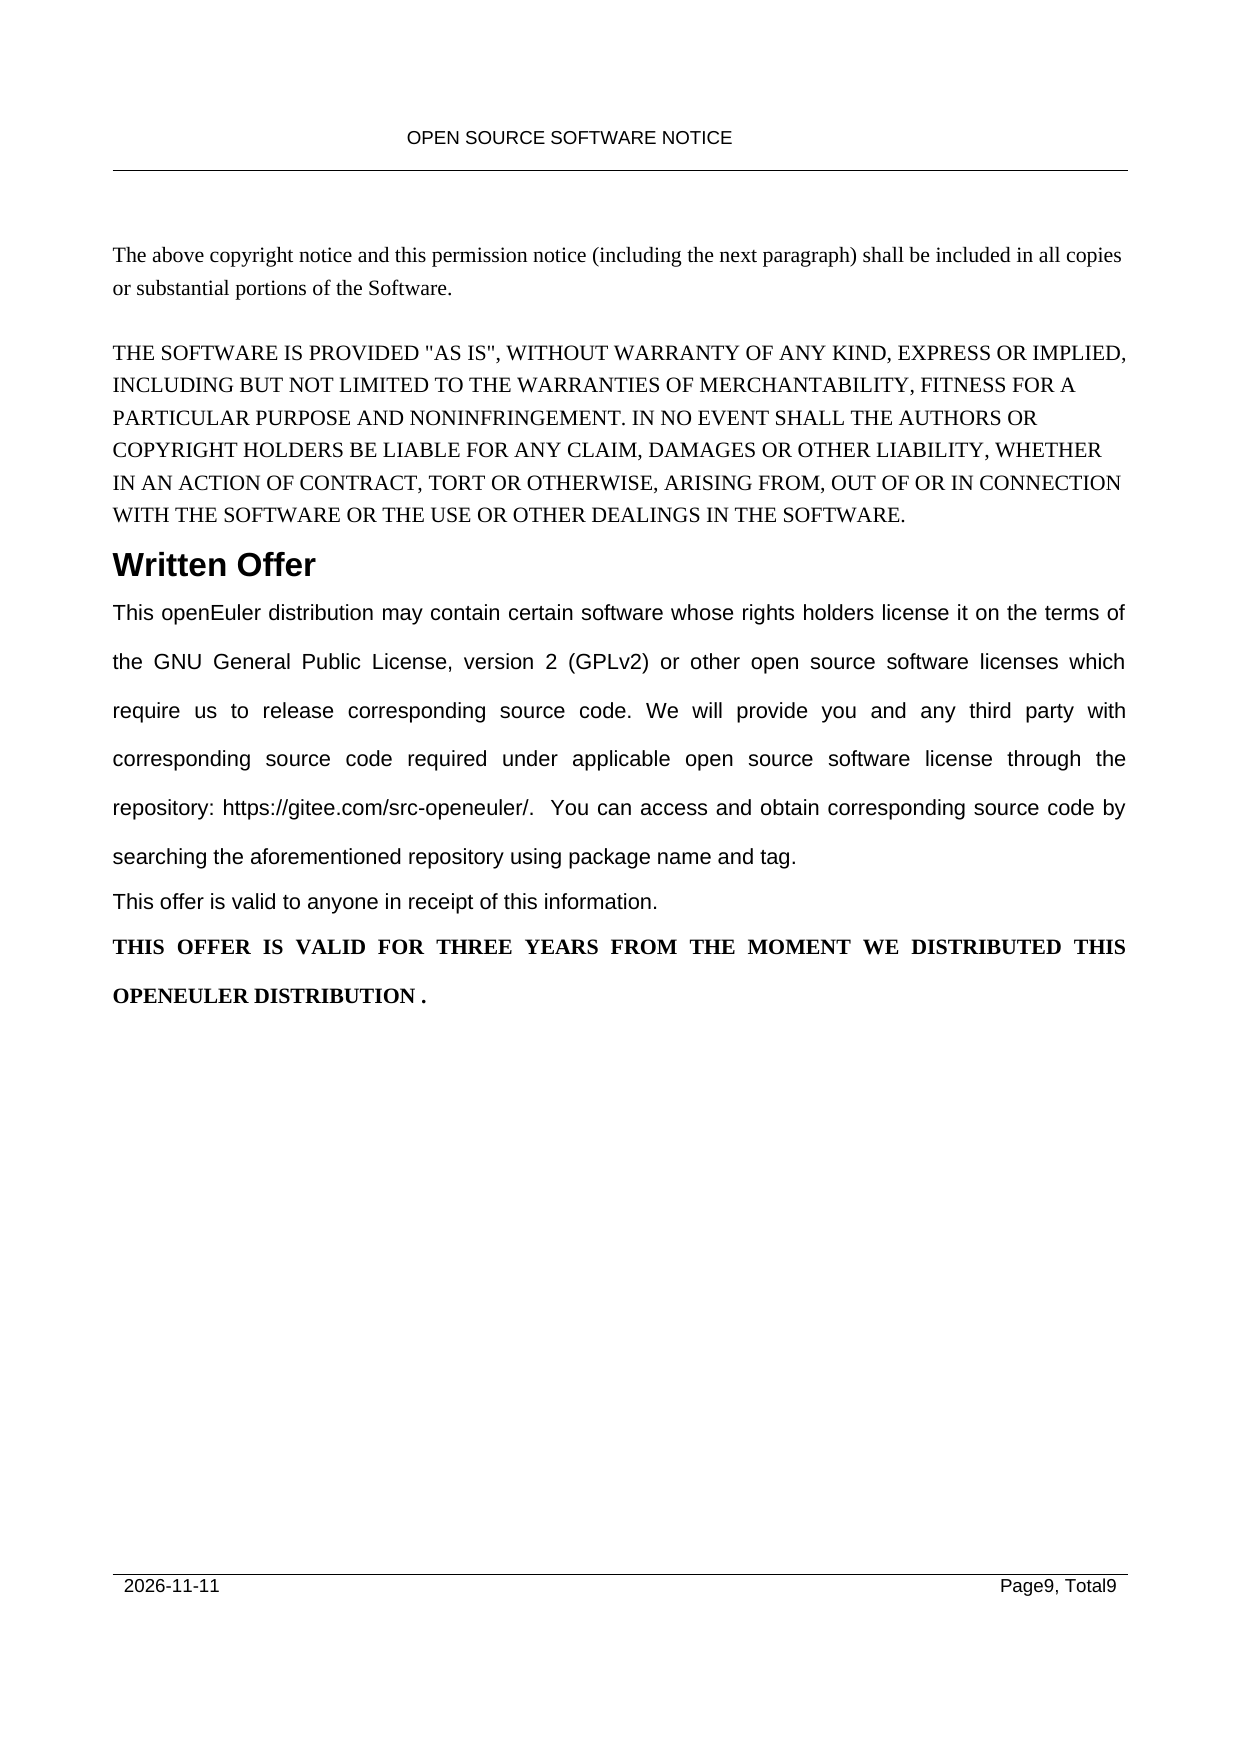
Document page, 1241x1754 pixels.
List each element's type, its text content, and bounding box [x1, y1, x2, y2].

text This openEuler distribution may contain certain software whose rights holders license it on the terms of the GNU General Public License, version 2 (GPLv2) or other open source software licenses which require us to release corresponding source code. We will provide you and any third party with corresponding source code required under applicable open source software license through the repository: https://gitee.com/src-openeuler/. You can access and obtain corresponding source code by searching the aforementioned repository using package name and tag. [112, 596, 1128, 873]
text THIS OFFER IS VALID FOR THREE YEARS FROM THE MOMENT WE DISTRIBUTED THIS OPENEULER DISTRIBUTION . [112, 930, 1128, 1012]
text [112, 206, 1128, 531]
text Written Offer [112, 531, 1128, 596]
text This offer is valid to anyone in receipt of this information. [112, 885, 1128, 918]
